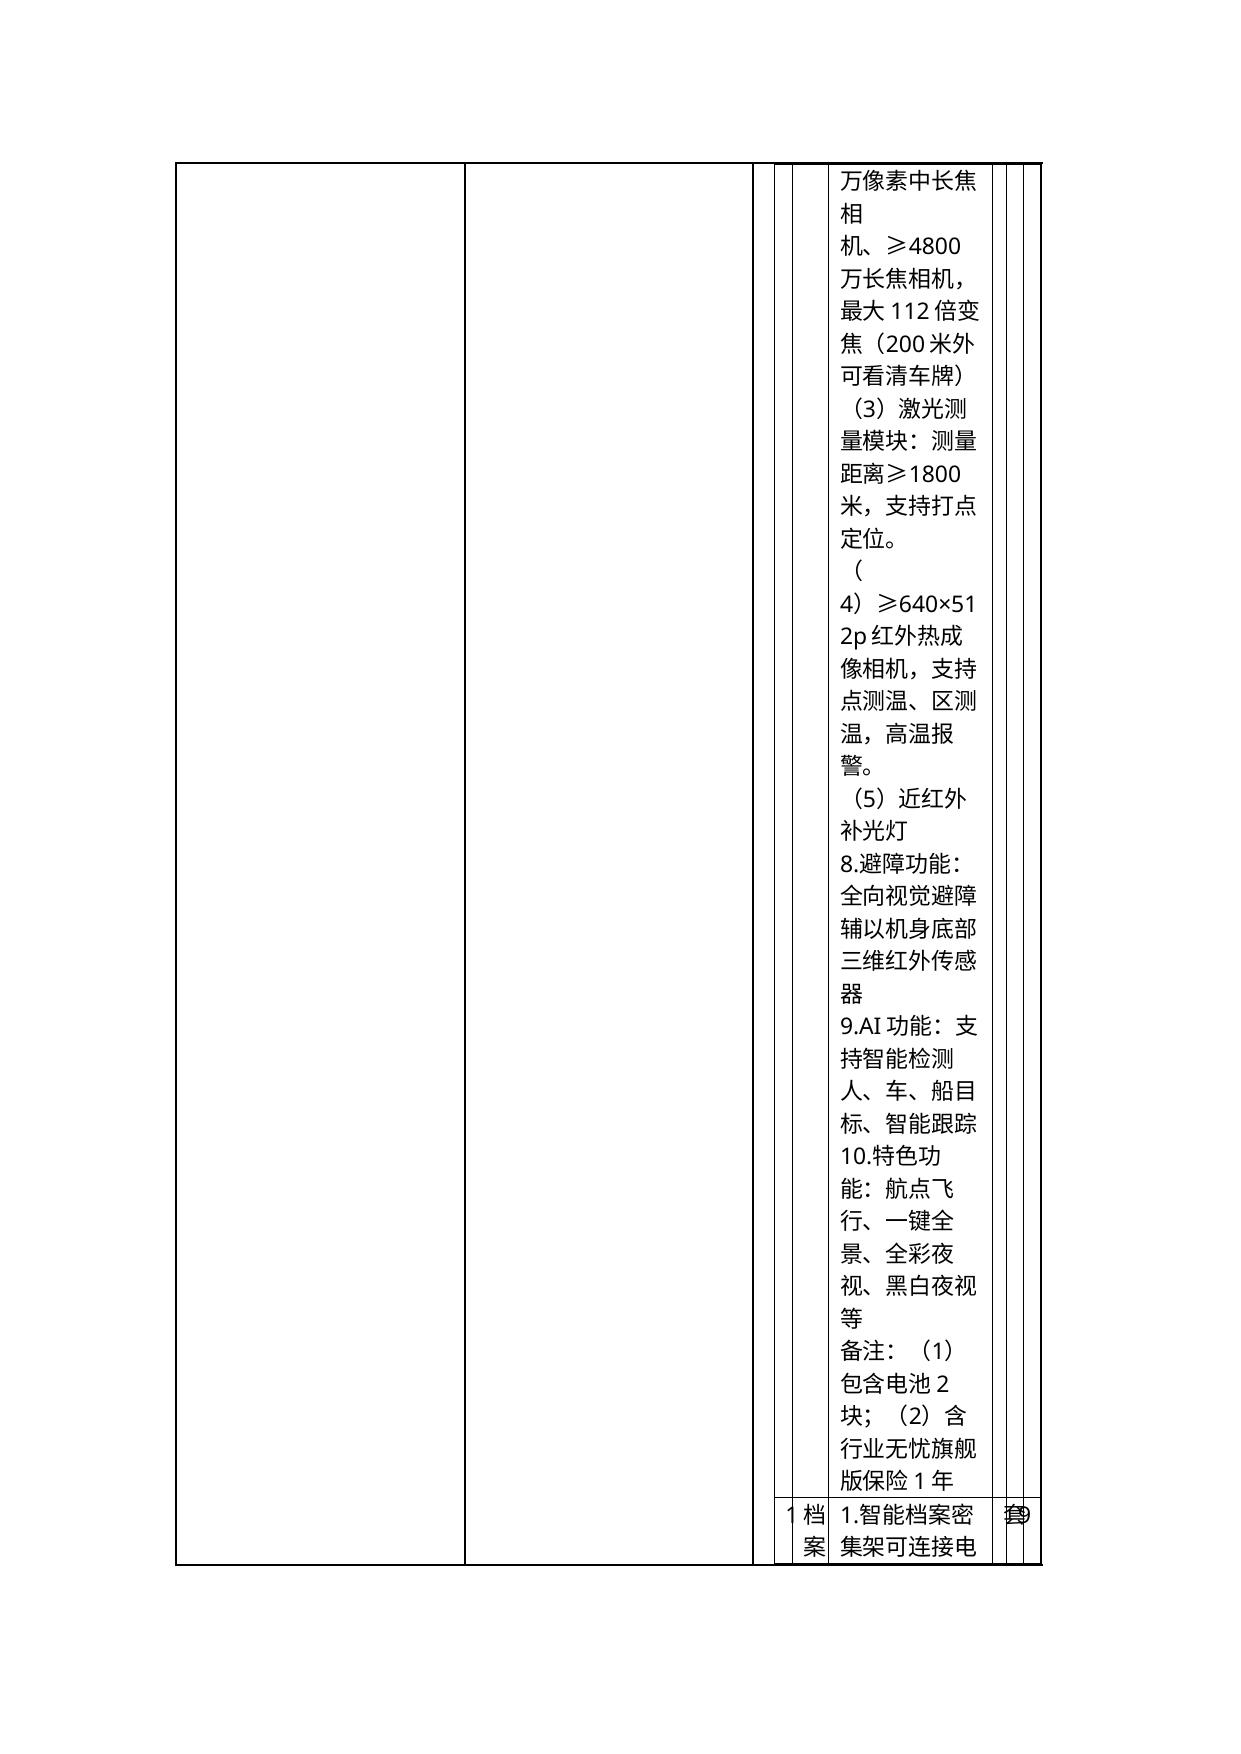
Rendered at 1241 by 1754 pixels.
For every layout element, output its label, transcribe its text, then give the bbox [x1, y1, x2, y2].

table_cell [754, 164, 774, 1564]
table_cell [1007, 1523, 1023, 1563]
table_cell [1024, 1498, 1040, 1563]
table_cell 1 [177, 164, 464, 1564]
table_cell [1007, 165, 1023, 1497]
table_cell [829, 165, 992, 1497]
table_cell [1007, 1498, 1023, 1506]
table_cell [775, 165, 792, 1497]
table_cell [1024, 165, 1040, 1497]
table_cell [993, 165, 1006, 1497]
table_cell [793, 165, 828, 1497]
table_cell [793, 1498, 828, 1563]
table_cell [775, 1498, 792, 1563]
table_cell [993, 1498, 1006, 1563]
table_cell [466, 164, 752, 1564]
table_cell [829, 1498, 992, 1563]
